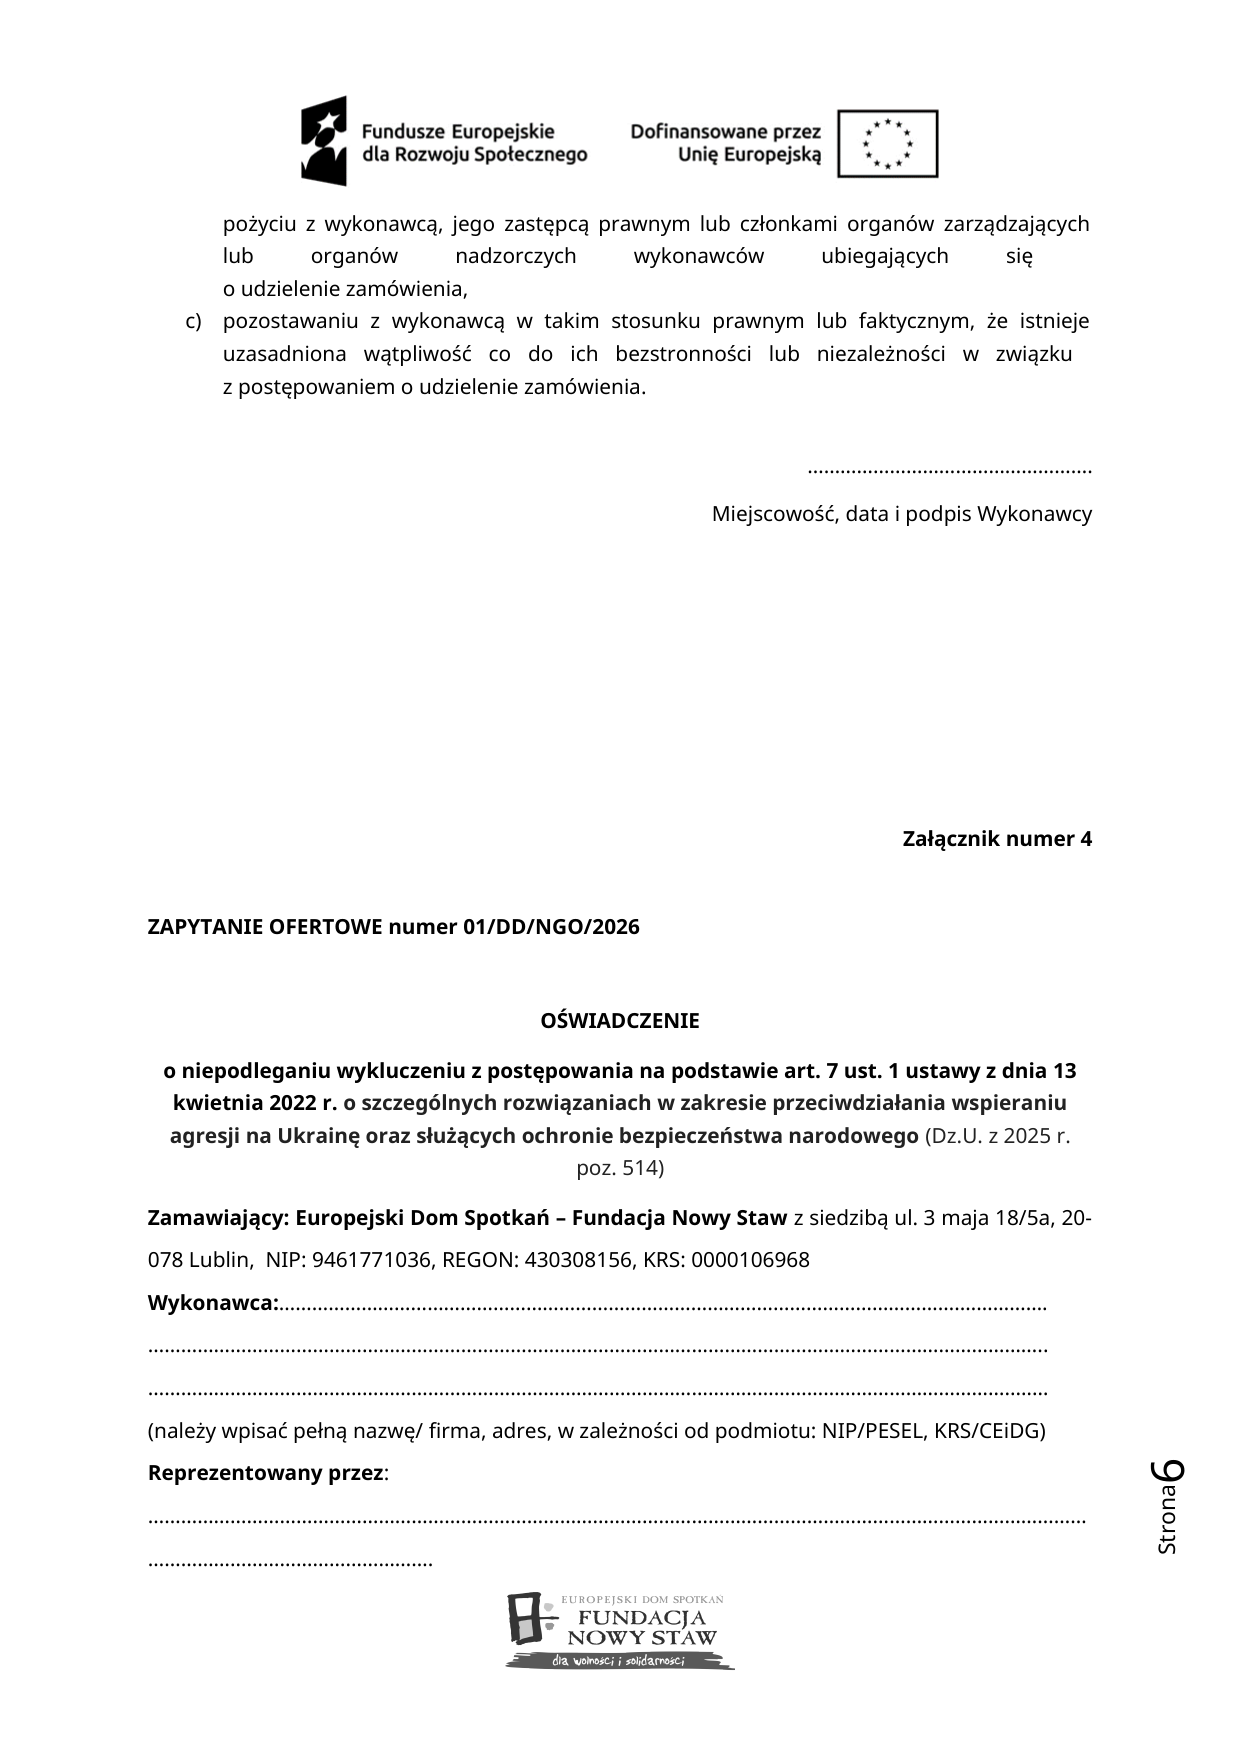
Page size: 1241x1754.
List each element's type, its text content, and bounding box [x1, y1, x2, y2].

text Załącznik numer 4 [148, 824, 1093, 852]
picture [279, 73, 961, 209]
text (należy wpisać pełną nazwę/ firma, adres, w zależności od podmiotu: NIP/PESEL, KRS/CEiDG) [148, 1416, 1093, 1444]
text Wykonawca:…………………………………………………………………………………………………………….…………….………………………………………………………………………………………………………………………………………………..…………………………………………………………………………………………………………………………………………..…… [148, 1288, 1093, 1402]
text Reprezentowany przez: [148, 1458, 1093, 1487]
text Miejscowość, data i podpis Wykonawcy [148, 499, 1093, 527]
text o niepodleganiu wykluczeniu z postępowania na podstawie art. 7 ust. 1 ustawy z dnia 13 kwietnia 2022 r. o szczególnych rozwiązaniach w zakresie przeciwdziałania wspieraniu agresji na Ukrainę oraz służących ochronie bezpieczeństwa narodowego (Dz.U. z 2025 r. poz. 514) [148, 1056, 1093, 1182]
list pozostawaniu z wykonawcą w takim stosunku prawnym lub faktycznym, że istnieje uzasadniona wątpliwość co do ich bezstronności lub niezależności w związku z postępowaniem o udzielenie zamówienia. [185, 307, 1091, 400]
text ……………………………………………. [148, 452, 1093, 480]
text ZAPYTANIE OFERTOWE numer 01/DD/NGO/2026 [148, 912, 1093, 940]
text OŚWIADCZENIE [148, 1006, 1093, 1035]
text Zamawiający: Europejski Dom Spotkań – Fundacja Nowy Staw z siedzibą ul. 3 maja 18/5a, 20-078 Lublin, NIP: 9461771036, REGON: 430308156, KRS: 0000106968 [148, 1203, 1093, 1274]
